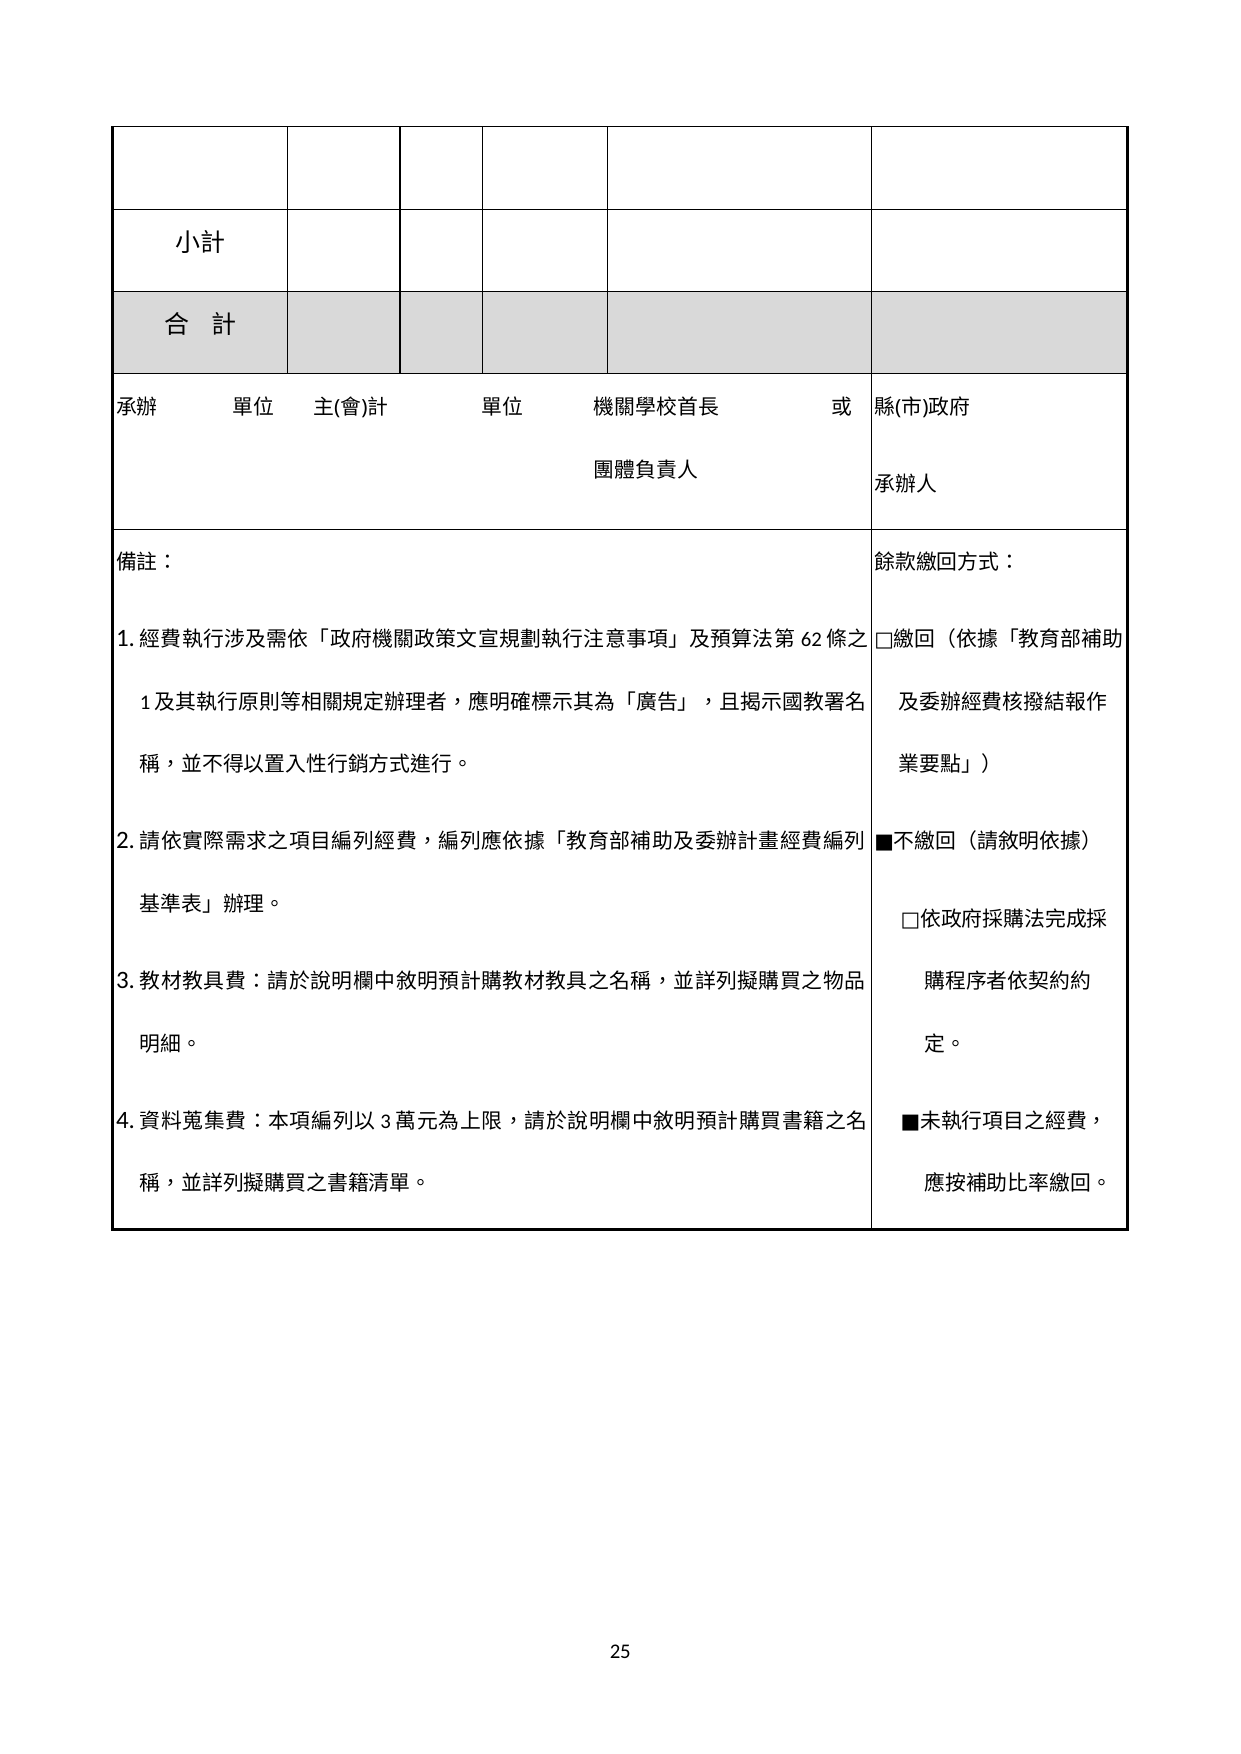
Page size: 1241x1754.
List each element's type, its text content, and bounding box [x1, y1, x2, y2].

table_cell [288, 210, 399, 291]
table_cell [872, 210, 1126, 291]
table_cell [608, 127, 871, 208]
table_cell 機關學校首長 或團體負責人 [591, 374, 871, 528]
table_cell [608, 292, 871, 373]
table_cell 小計 [114, 210, 287, 291]
table_cell 主(會)計 單位 [310, 374, 591, 528]
table_cell [608, 210, 871, 291]
table_cell [288, 127, 399, 208]
table_cell [483, 127, 607, 208]
table_cell [401, 292, 482, 373]
table_cell [483, 210, 607, 291]
table_cell 備註： 經費執行涉及需依「政府機關政策文宣規劃執行注意事項」及預算法第62條之1及其執行原則等相關規定辦理者，應明確標示其為「廣告」，且揭示國教署名稱，並不得以置入性行銷方式進行。 請依實際需求之項目編列經費，編列應依據「教育部補助及委辦計畫經費編列基準表」辦理。 教材教具費：請於說明欄中敘明預計購教材教具之名稱，並詳列擬購買之物品明細。 資料蒐集費：本項編列以3萬元為上限，請於說明欄中敘明預計購買書籍之名稱，並詳列擬購買之書籍清單。 [114, 530, 871, 1227]
table_cell [872, 292, 1126, 373]
table_cell [483, 292, 607, 373]
table_cell [288, 292, 399, 373]
table_cell [401, 210, 482, 291]
table_cell 承辦 單位 [114, 374, 310, 528]
table_cell 合 計 [114, 292, 287, 373]
table_cell [401, 127, 482, 208]
table_cell 縣(市)政府 承辦人 [872, 374, 1126, 528]
table_cell [114, 127, 287, 208]
table_cell [872, 127, 1126, 208]
table_cell 餘款繳回方式： □繳回（依據「教育部補助及委辦經費核撥結報作業要點」） ■不繳回（請敘明依據） □依政府採購法完成採購程序者依契約約定。 ■未執行項目之經費，應按補助比率繳回。 [872, 530, 1126, 1227]
